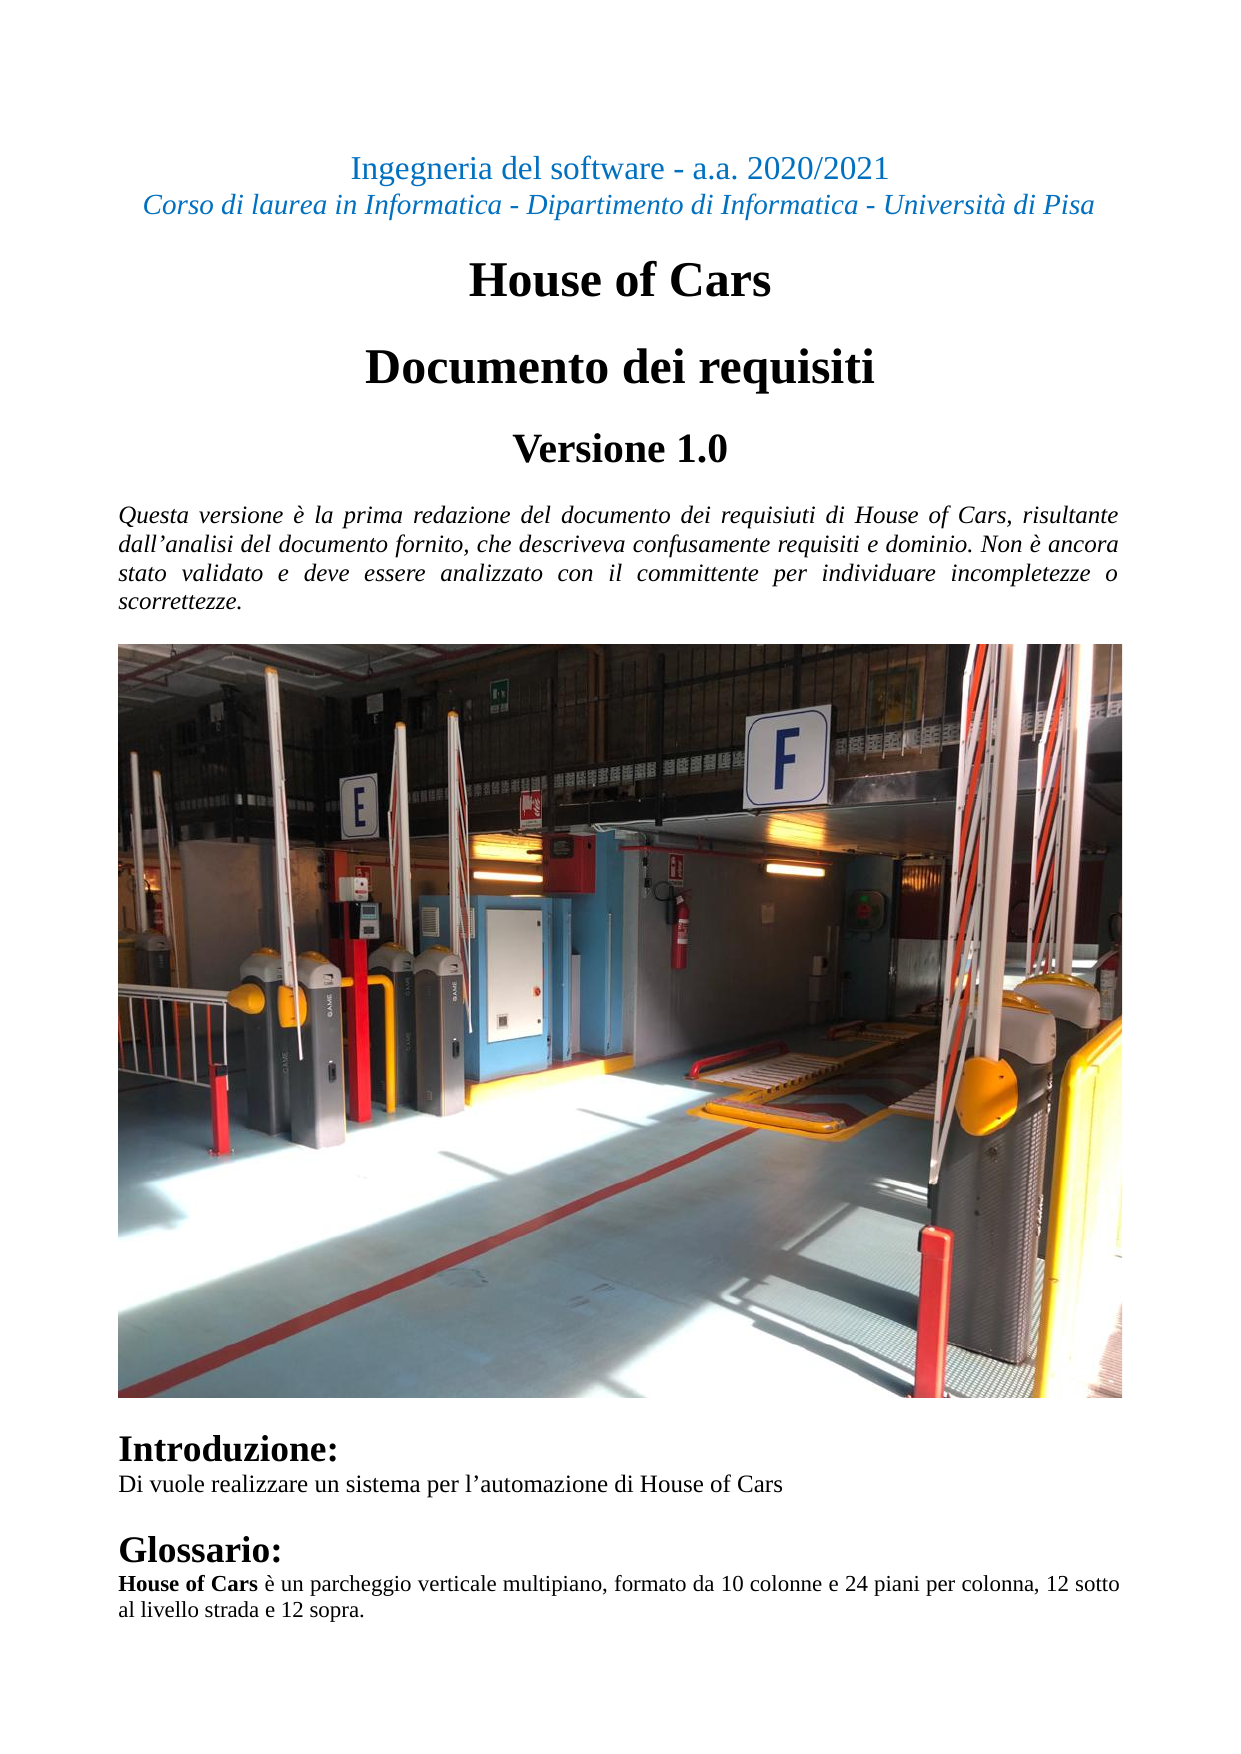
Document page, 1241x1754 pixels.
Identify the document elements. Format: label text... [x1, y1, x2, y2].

text House of Cars è un parcheggio verticale multipiano, formato da 10 colonne e 24 piani per colonna, 12 sotto al livello strada e 12 sopra. [118, 1570, 1122, 1623]
subtitle Questa versione è la prima redazione del documento dei requisiuti di House of Cars, risultante dall’analisi del documento fornito, che descriveva confusamente requisiti e dominio. Non è ancora stato validato e deve essere analizzato con il committente per individuare incompletezze o scorrettezze. [118, 500, 1122, 615]
subtitle House of Cars [118, 250, 1122, 307]
text Introduzione: [118, 1426, 1122, 1469]
subtitle Versione 1.0 [118, 423, 1122, 471]
picture [118, 644, 1123, 1398]
subtitle Documento dei requisiti [118, 336, 1122, 394]
subtitle Ingegneria del software - a.a. 2020/2021 [118, 149, 1122, 187]
text Corso di laurea in Informatica - Dipartimento di Informatica - Università di Pisa [118, 187, 1122, 221]
text Glossario: [118, 1527, 1122, 1570]
text Di vuole realizzare un sistema per l’automazione di House of Cars [118, 1469, 1122, 1498]
